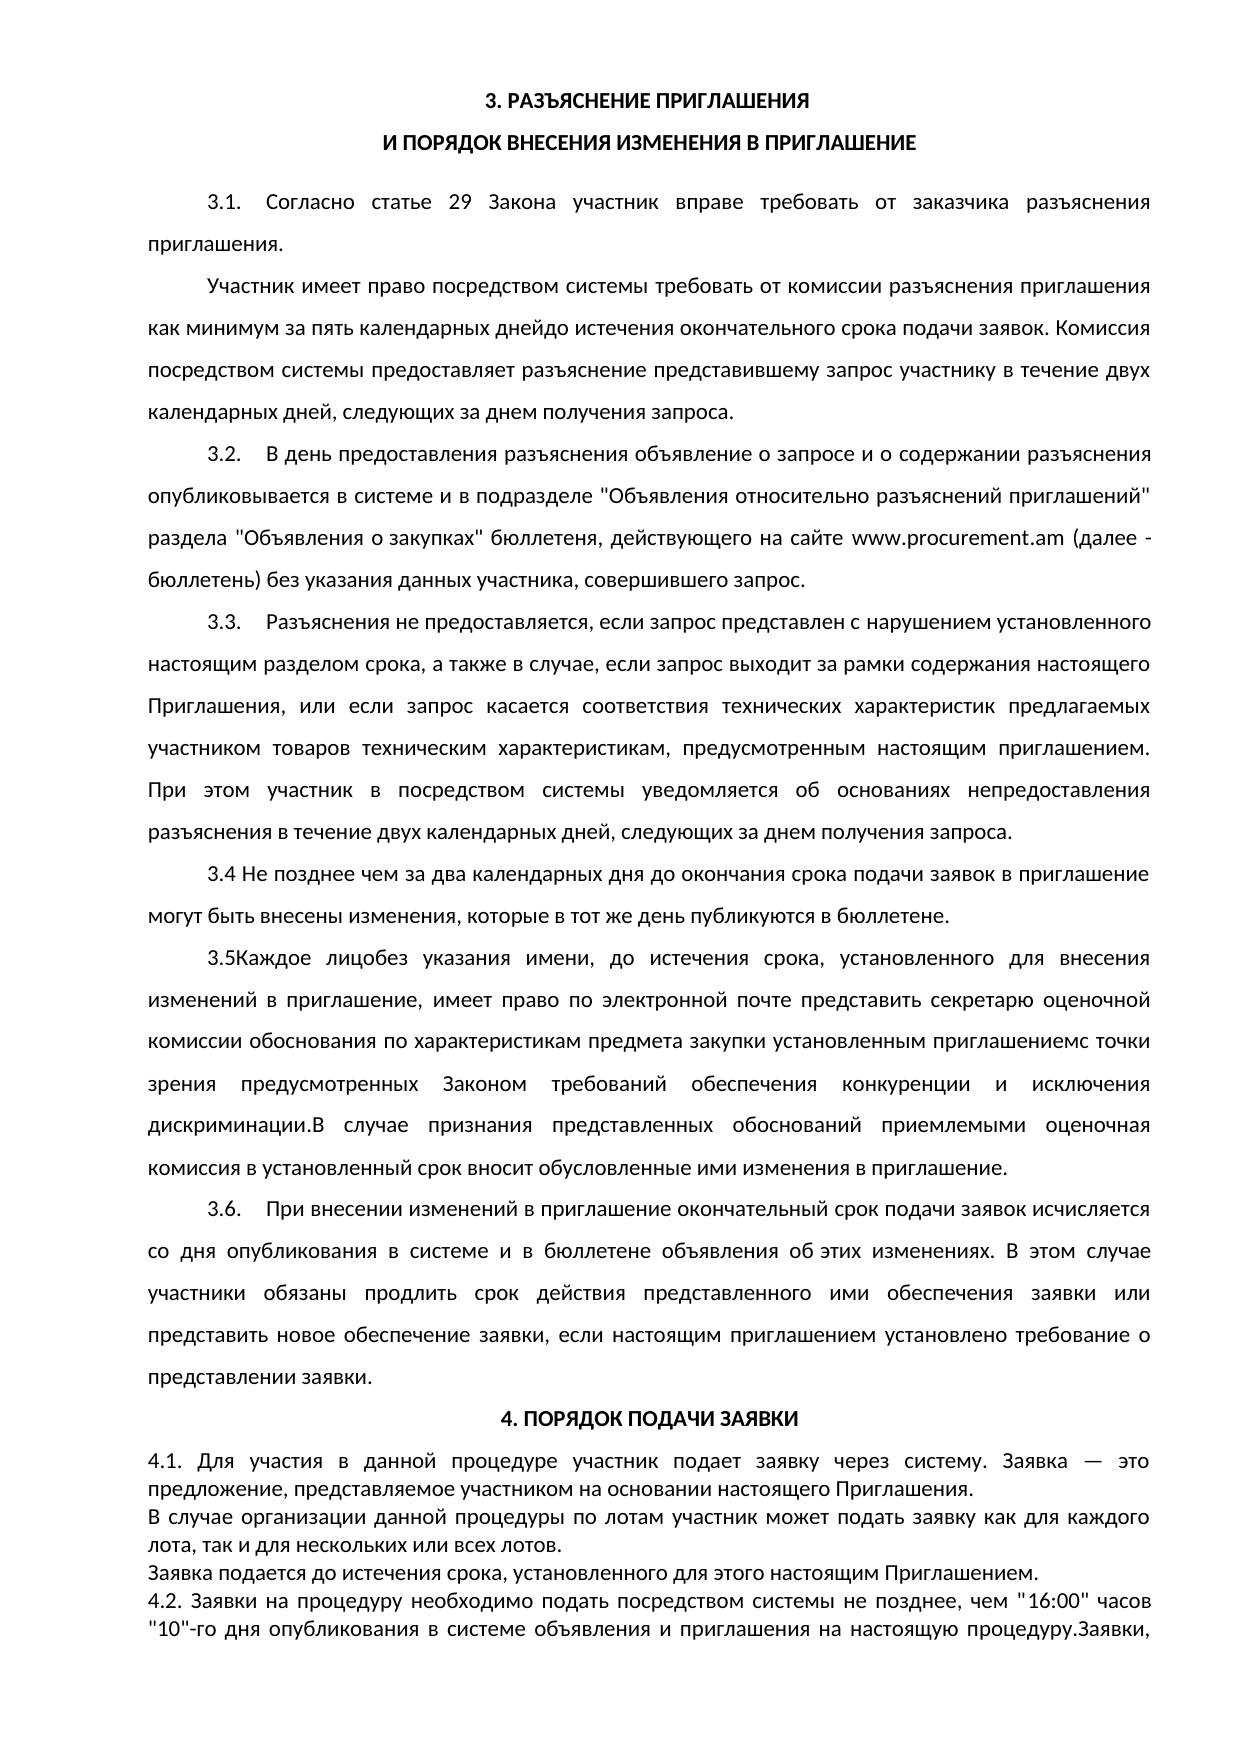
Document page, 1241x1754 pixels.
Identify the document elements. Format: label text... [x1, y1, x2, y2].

text Участник имеет право посредством системы требовать от комиссии разъяснения приглашения как минимум за пять календарных днейдо истечения окончательного срока подачи заявок. Комиссия посредством системы предоставляет разъяснение представившему запрос участнику в течение двух календарных дней, следующих за днем получения запроса. [148, 271, 1152, 425]
text 3. РАЗЪЯСНЕНИЕ ПРИГЛАШЕНИЯ И ПОРЯДОК ВНЕСЕНИЯ ИЗМЕНЕНИЯ В ПРИГЛАШЕНИЕ [148, 86, 1152, 156]
text 3.1. Согласно статье 29 Закона участник вправе требовать от заказчика разъяснения приглашения. [148, 187, 1152, 257]
text 3.2. В день предоставления разъяснения объявление о запросе и о содержании разъяснения опубликовывается в системе и в подразделе "Объявления относительно разъяснений приглашений" раздела "Объявления о закупках" бюллетеня, действующего на сайте www.procurement.am (далее - бюллетень) без указания данных участника, совершившего запрос. [148, 439, 1152, 593]
text 3.4 Не позднее чем за два календарных дня до окончания срока подачи заявок в приглашение могут быть внесены изменения, которые в тот же день публикуются в бюллетене. [148, 859, 1152, 929]
text 3.5Каждое лицобез указания имени, до истечения срока, установленного для внесения изменений в приглашение, имеет право по электронной почте представить секретарю оценочной комиссии обоснования по характеристикам предмета закупки установленным приглашениемс точки зрения предусмотренных Законом требований обеспечения конкуренции и исключения дискриминации.В случае признания представленных обоснований приемлемыми оценочная комиссия в установленный срок вносит обусловленные ими изменения в приглашение. [148, 943, 1152, 1181]
text 3.3. Разъяснения не предоставляется, если запрос представлен с нарушением установленного настоящим разделом срока, а также в случае, если запрос выходит за рамки содержания настоящего Приглашения, или если запрос касается соответствия технических характеристик предлагаемых участником товаров техническим характеристикам, предусмотренным настоящим приглашением. При этом участник в посредством системы уведомляется об основаниях непредоставления разъяснения в течение двух календарных дней, следующих за днем получения запроса. [148, 607, 1152, 845]
text Заявка подается до истечения срока, установленного для этого настоящим Приглашением. [148, 1558, 1152, 1587]
text В случае организации данной процедуры по лотам участник может подать заявку как для каждого лота, так и для нескольких или всех лотов. [148, 1502, 1152, 1558]
text 3.6. При внесении изменений в приглашение окончательный срок подачи заявок исчисляется со дня опубликования в системе и в бюллетене объявления об этих изменениях. В этом случае участники обязаны продлить срок действия представленного ими обеспечения заявки или представить новое обеспечение заявки, если настоящим приглашением установлено требование о представлении заявки. [148, 1194, 1152, 1391]
text 4.1. Для участия в данной процедуре участник подает заявку через систему. Заявка — это предложение, представляемое участником на основании настоящего Приглашения. [148, 1446, 1152, 1502]
text 4. ПОРЯДОК ПОДАЧИ ЗАЯВКИ [148, 1404, 1152, 1432]
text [148, 1587, 1152, 1643]
